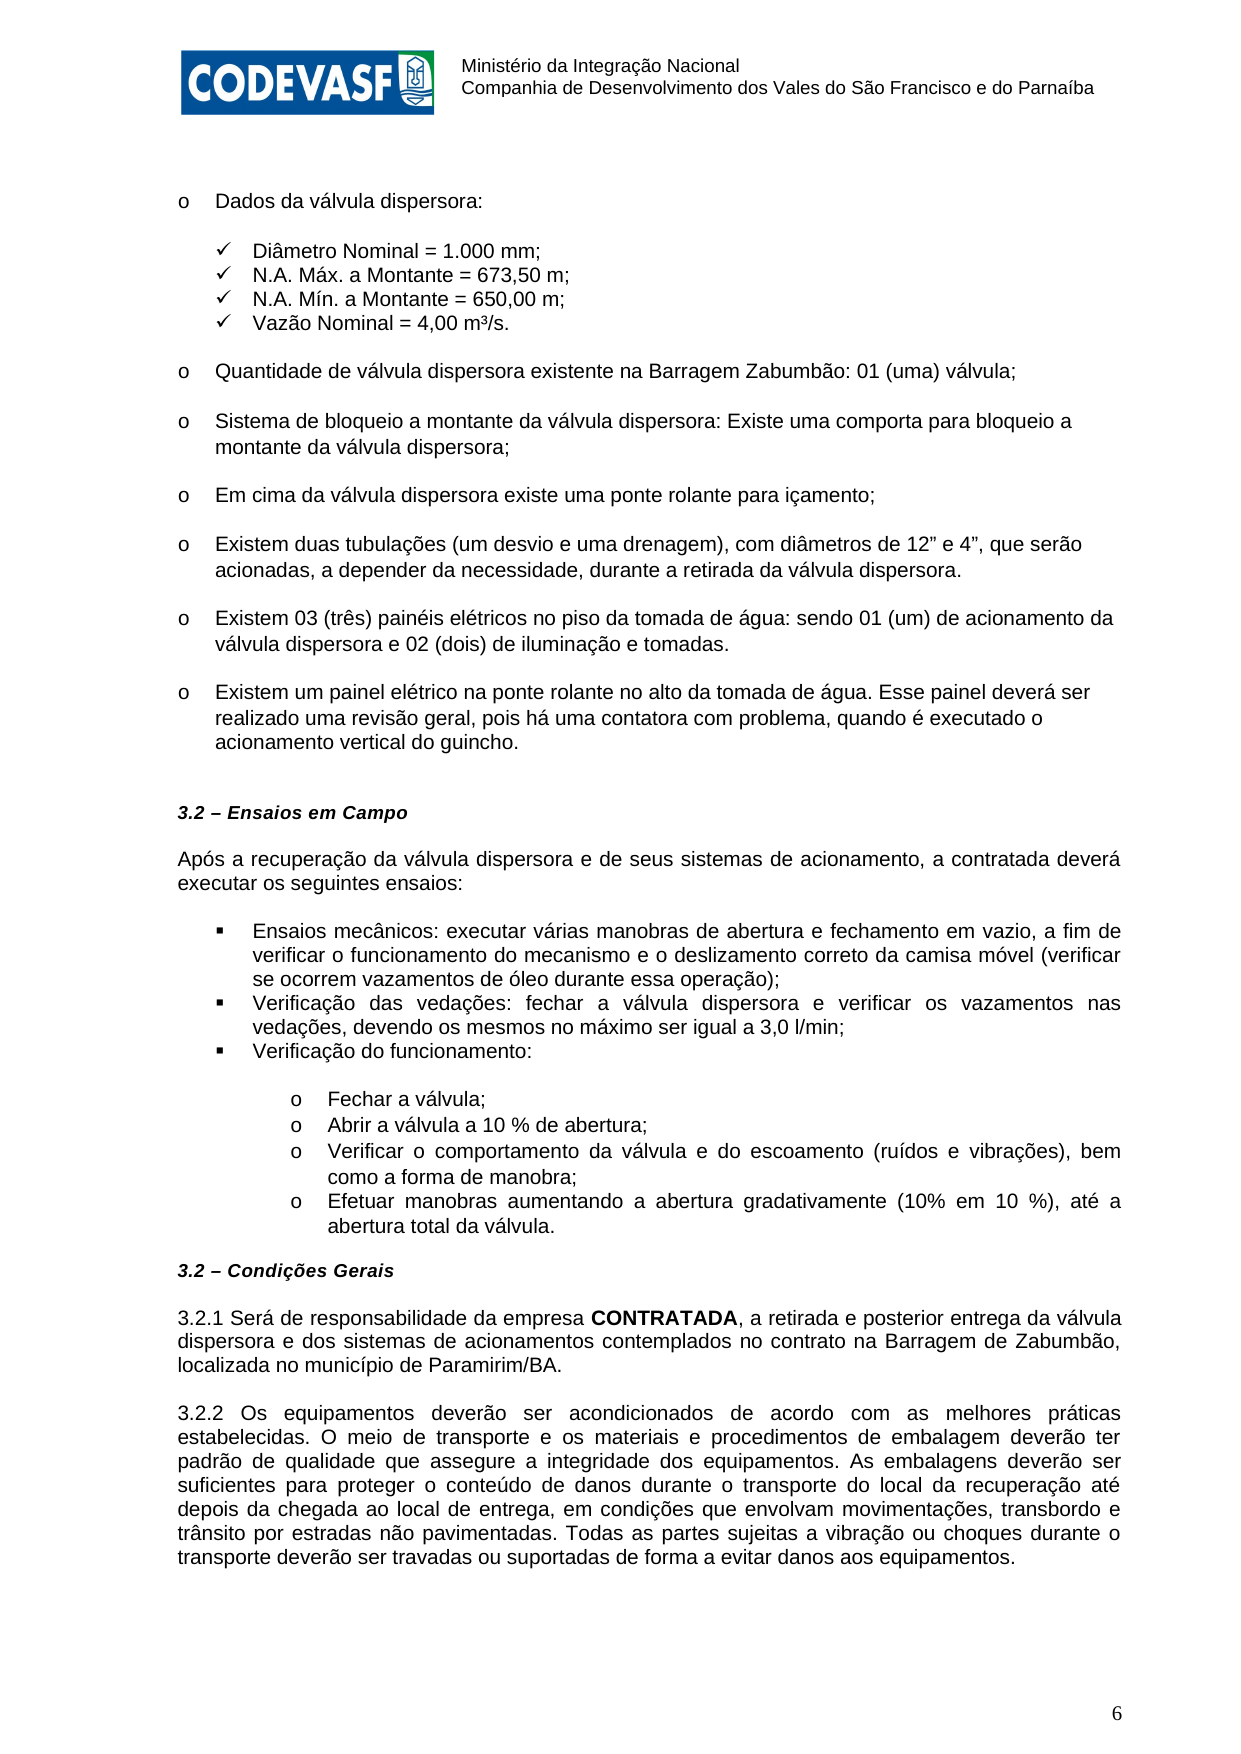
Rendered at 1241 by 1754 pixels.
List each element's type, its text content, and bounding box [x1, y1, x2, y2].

text Após a recuperação da válvula dispersora e de seus sistemas de acionamento, a contratada deverá executar os seguintes ensaios: [177, 847, 1122, 895]
list Fechar a válvula; [290, 1087, 1122, 1113]
list Verificar o comportamento da válvula e do escoamento (ruídos e vibrações), bem como a forma de manobra; [290, 1139, 1122, 1188]
list Sistema de bloqueio a montante da válvula dispersora: Existe uma comporta para bloqueio a montante da válvula dispersora; [177, 409, 1122, 458]
list Vazão Nominal = 4,00 m³/s. [215, 311, 1122, 335]
list Ensaios mecânicos: executar várias manobras de abertura e fechamento em vazio, a fim de verificar o funcionamento do mecanismo e o deslizamento correto da camisa móvel (verificar se ocorrem vazamentos de óleo durante essa operação); [215, 919, 1122, 991]
list Dados da válvula dispersora: [177, 189, 1122, 215]
list Quantidade de válvula dispersora existente na Barragem Zabumbão: 01 (uma) válvula; [177, 359, 1122, 385]
list Existem duas tubulações (um desvio e uma drenagem), com diâmetros de 12” e 4”, que serão acionadas, a depender da necessidade, durante a retirada da válvula dispersora. [177, 532, 1122, 582]
text 3.2.1 Será de responsabilidade da empresa CONTRATADA, a retirada e posterior entrega da válvula dispersora e dos sistemas de acionamentos contemplados no contrato na Barragem de Zabumbão, localizada no município de Paramirim/BA. [177, 1305, 1122, 1377]
list Verificação do funcionamento: [215, 1039, 1122, 1063]
list Diâmetro Nominal = 1.000 mm; [215, 239, 1122, 263]
list N.A. Mín. a Montante = 650,00 m; [215, 287, 1122, 311]
list Em cima da válvula dispersora existe uma ponte rolante para içamento; [177, 482, 1122, 508]
list Abrir a válvula a 10 % de abertura; [290, 1113, 1122, 1139]
subtitle 3.2 – Condições Gerais [177, 1260, 1122, 1281]
list Efetuar manobras aumentando a abertura gradativamente (10% em 10 %), até a abertura total da válvula. [290, 1188, 1122, 1238]
list Verificação das vedações: fechar a válvula dispersora e verificar os vazamentos nas vedações, devendo os mesmos no máximo ser igual a 3,0 l/min; [215, 991, 1122, 1039]
list N.A. Máx. a Montante = 673,50 m; [215, 263, 1122, 287]
list Existem um painel elétrico na ponte rolante no alto da tomada de água. Esse painel deverá ser realizado uma revisão geral, pois há uma contatora com problema, quando é executado o acionamento vertical do guincho. [177, 680, 1122, 753]
text 3.2.2 Os equipamentos deverão ser acondicionados de acordo com as melhores práticas estabelecidas. O meio de transporte e os materiais e procedimentos de embalagem deverão ter padrão de qualidade que assegure a integridade dos equipamentos. As embalagens deverão ser suficientes para proteger o conteúdo de danos durante o transporte do local da recuperação até depois da chegada ao local de entrega, em condições que envolvam movimentações, transbordo e trânsito por estradas não pavimentadas. Todas as partes sujeitas a vibração ou choques durante o transporte deverão ser travadas ou suportadas de forma a evitar danos aos equipamentos. [177, 1401, 1122, 1569]
subtitle 3.2 – Ensaios em Campo [177, 802, 1122, 823]
list Existem 03 (três) painéis elétricos no piso da tomada de água: sendo 01 (um) de acionamento da válvula dispersora e 02 (dois) de iluminação e tomadas. [177, 606, 1122, 656]
picture [181, 50, 435, 115]
